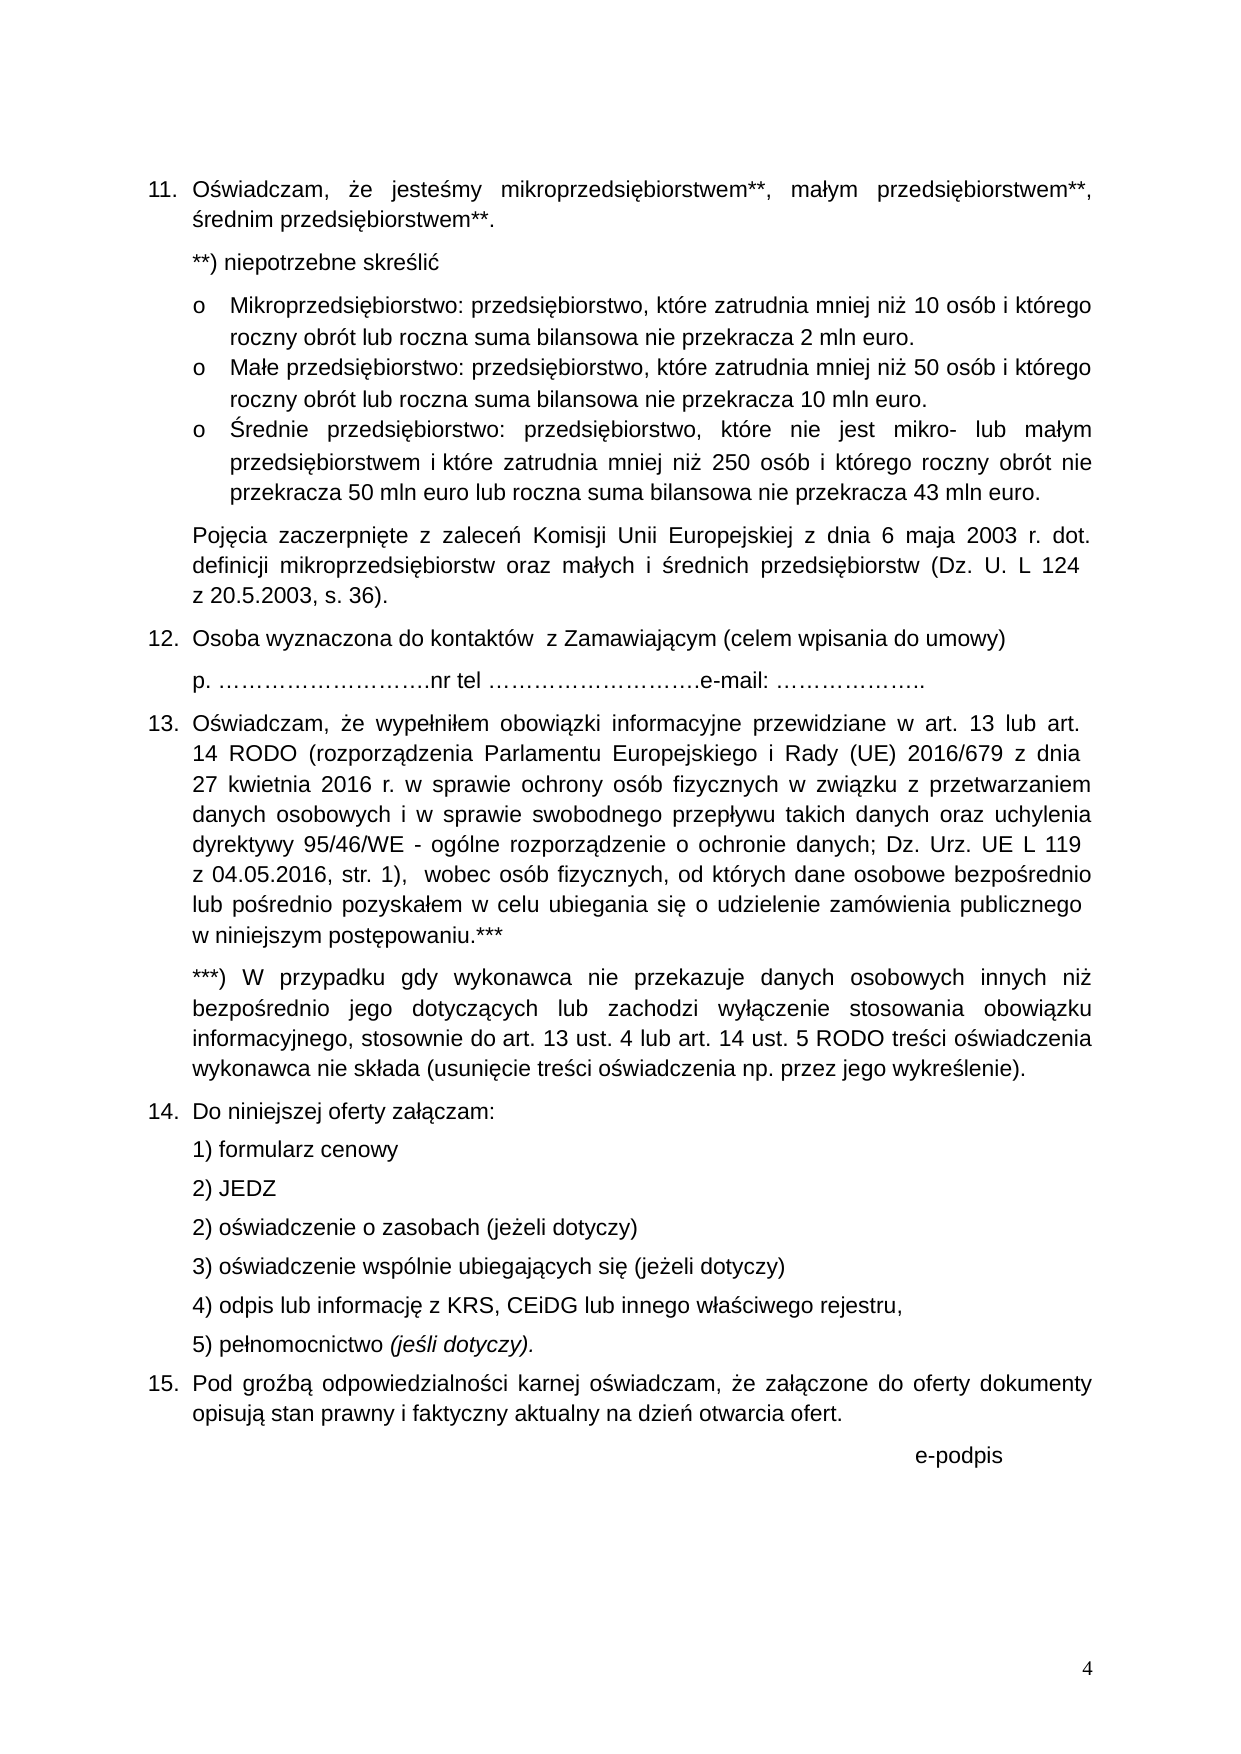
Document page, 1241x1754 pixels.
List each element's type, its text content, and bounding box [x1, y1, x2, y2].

list Do niniejszej oferty załączam: [148, 1098, 1092, 1124]
text 2) JEDZ [192, 1175, 1092, 1202]
text ***) W przypadku gdy wykonawca nie przekazuje danych osobowych innych niż bezpośrednio jego dotyczących lub zachodzi wyłączenie stosowania obowiązku informacyjnego, stosownie do art. 13 ust. 4 lub art. 14 ust. 5 RODO treści oświadczenia wykonawca nie składa (usunięcie treści oświadczenia np. przez jego wykreślenie). [192, 964, 1092, 1081]
list Osoba wyznaczona do kontaktów z Zamawiającym (celem wpisania do umowy) [148, 625, 1092, 651]
list Średnie przedsiębiorstwo: przedsiębiorstwo, które nie jest mikro- lub małym przedsiębiorstwem i które zatrudnia mniej niż 250 osób i którego roczny obrót nie przekracza 50 mln euro lub roczna suma bilansowa nie przekracza 43 mln euro. [192, 416, 1092, 505]
list Mikroprzedsiębiorstwo: przedsiębiorstwo, które zatrudnia mniej niż 10 osób i którego roczny obrót lub roczna suma bilansowa nie przekracza 2 mln euro. [192, 292, 1092, 350]
list Małe przedsiębiorstwo: przedsiębiorstwo, które zatrudnia mniej niż 50 osób i którego roczny obrót lub roczna suma bilansowa nie przekracza 10 mln euro. [192, 354, 1092, 413]
text **) niepotrzebne skreślić [192, 249, 1092, 275]
list Pod groźbą odpowiedzialności karnej oświadczam, że załączone do oferty dokumenty opisują stan prawny i faktyczny aktualny na dzień otwarcia ofert. [148, 1369, 1092, 1426]
text 2) oświadczenie o zasobach (jeżeli dotyczy) [192, 1214, 1092, 1241]
text 5) pełnomocnictwo (jeśli dotyczy). [148, 1331, 1092, 1357]
list Oświadczam, że jesteśmy mikroprzedsiębiorstwem**, małym przedsiębiorstwem**, średnim przedsiębiorstwem**. [148, 176, 1092, 233]
text Pojęcia zaczerpnięte z zaleceń Komisji Unii Europejskiej z dnia 6 maja 2003 r. dot. definicji mikroprzedsiębiorstw oraz małych i średnich przedsiębiorstw (Dz. U. L 124 z 20.5.2003, s. 36). [192, 522, 1092, 608]
text p. ……………………….nr tel ……………………….e-mail: ……………….. [192, 667, 1092, 694]
text 1) formularz cenowy [192, 1136, 1092, 1163]
text e-podpis [192, 1442, 1092, 1469]
text 3) oświadczenie wspólnie ubiegających się (jeżeli dotyczy) [192, 1253, 1092, 1279]
list Oświadczam, że wypełniłem obowiązki informacyjne przewidziane w art. 13 lub art. 14 RODO (rozporządzenia Parlamentu Europejskiego i Rady (UE) 2016/679 z dnia 27 kwietnia 2016 r. w sprawie ochrony osób fizycznych w związku z przetwarzaniem danych osobowych i w sprawie swobodnego przepływu takich danych oraz uchylenia dyrektywy 95/46/WE - ogólne rozporządzenie o ochronie danych; Dz. Urz. UE L 119 z 04.05.2016, str. 1), wobec osób fizycznych, od których dane osobowe bezpośrednio lub pośrednio pozyskałem w celu ubiegania się o udzielenie zamówienia publicznego w niniejszym postępowaniu.*** [148, 710, 1092, 948]
text 4) odpis lub informację z KRS, CEiDG lub innego właściwego rejestru, [148, 1292, 1092, 1318]
